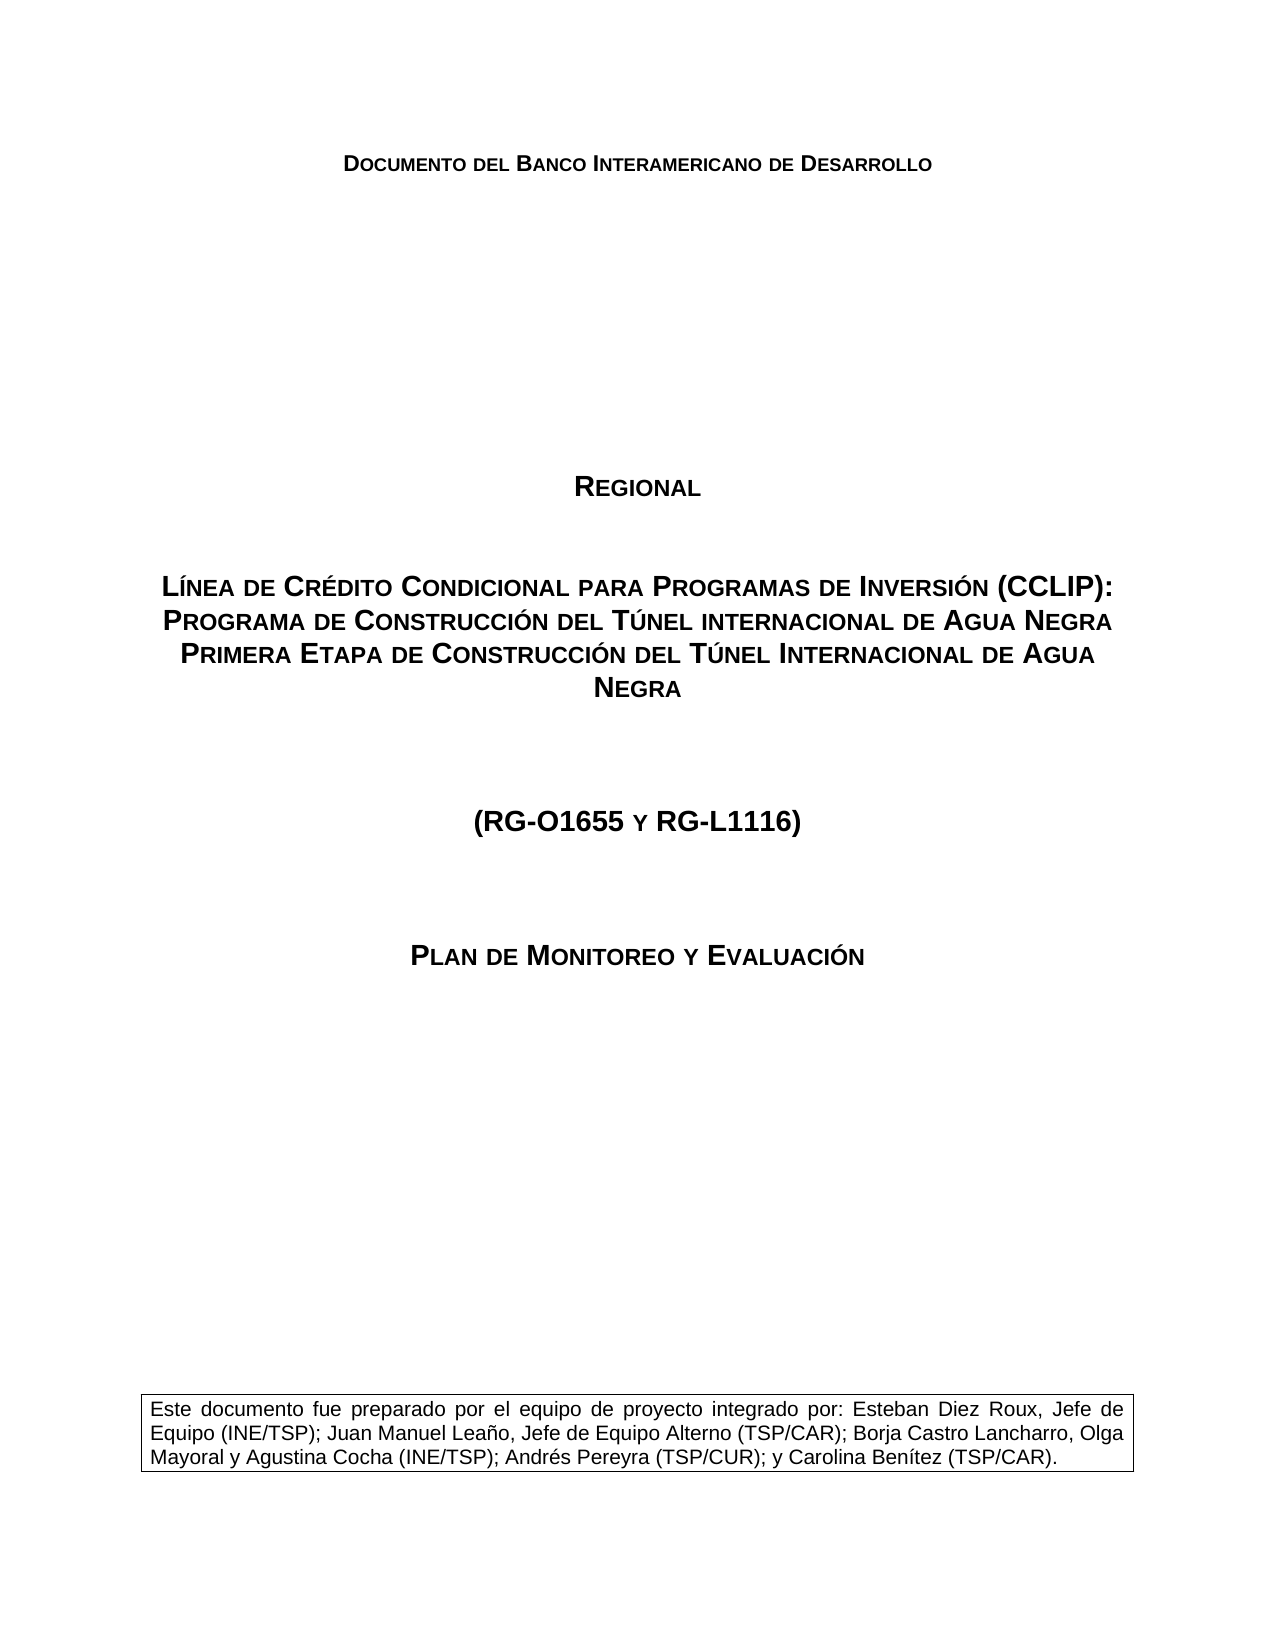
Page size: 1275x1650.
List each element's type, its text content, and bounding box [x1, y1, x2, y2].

text Primera Etapa de Construcción del Túnel Internacional de Agua Negra [150, 636, 1125, 703]
text (RG-O1655 y RG-L1116) [150, 804, 1125, 838]
text Plan de Monitoreo y Evaluación [150, 938, 1125, 972]
text Este documento fue preparado por el equipo de proyecto integrado por: Esteban Diez Roux, Jefe de Equipo (INE/TSP); Juan Manuel Leaño, Jefe de Equipo Alterno (TSP/CAR); Borja Castro Lancharro, Olga Mayoral y Agustina Cocha (INE/TSP); Andrés Pereyra (TSP/CUR); y Carolina Benítez (TSP/CAR). [142, 1395, 1133, 1471]
list Documento del Banco Interamericano de Desarrollo [150, 150, 1125, 176]
text Regional [150, 469, 1125, 502]
text Línea de Crédito Condicional para Programas de Inversión (CCLIP): Programa de Construcción del Túnel internacional de Agua Negra [150, 569, 1125, 636]
